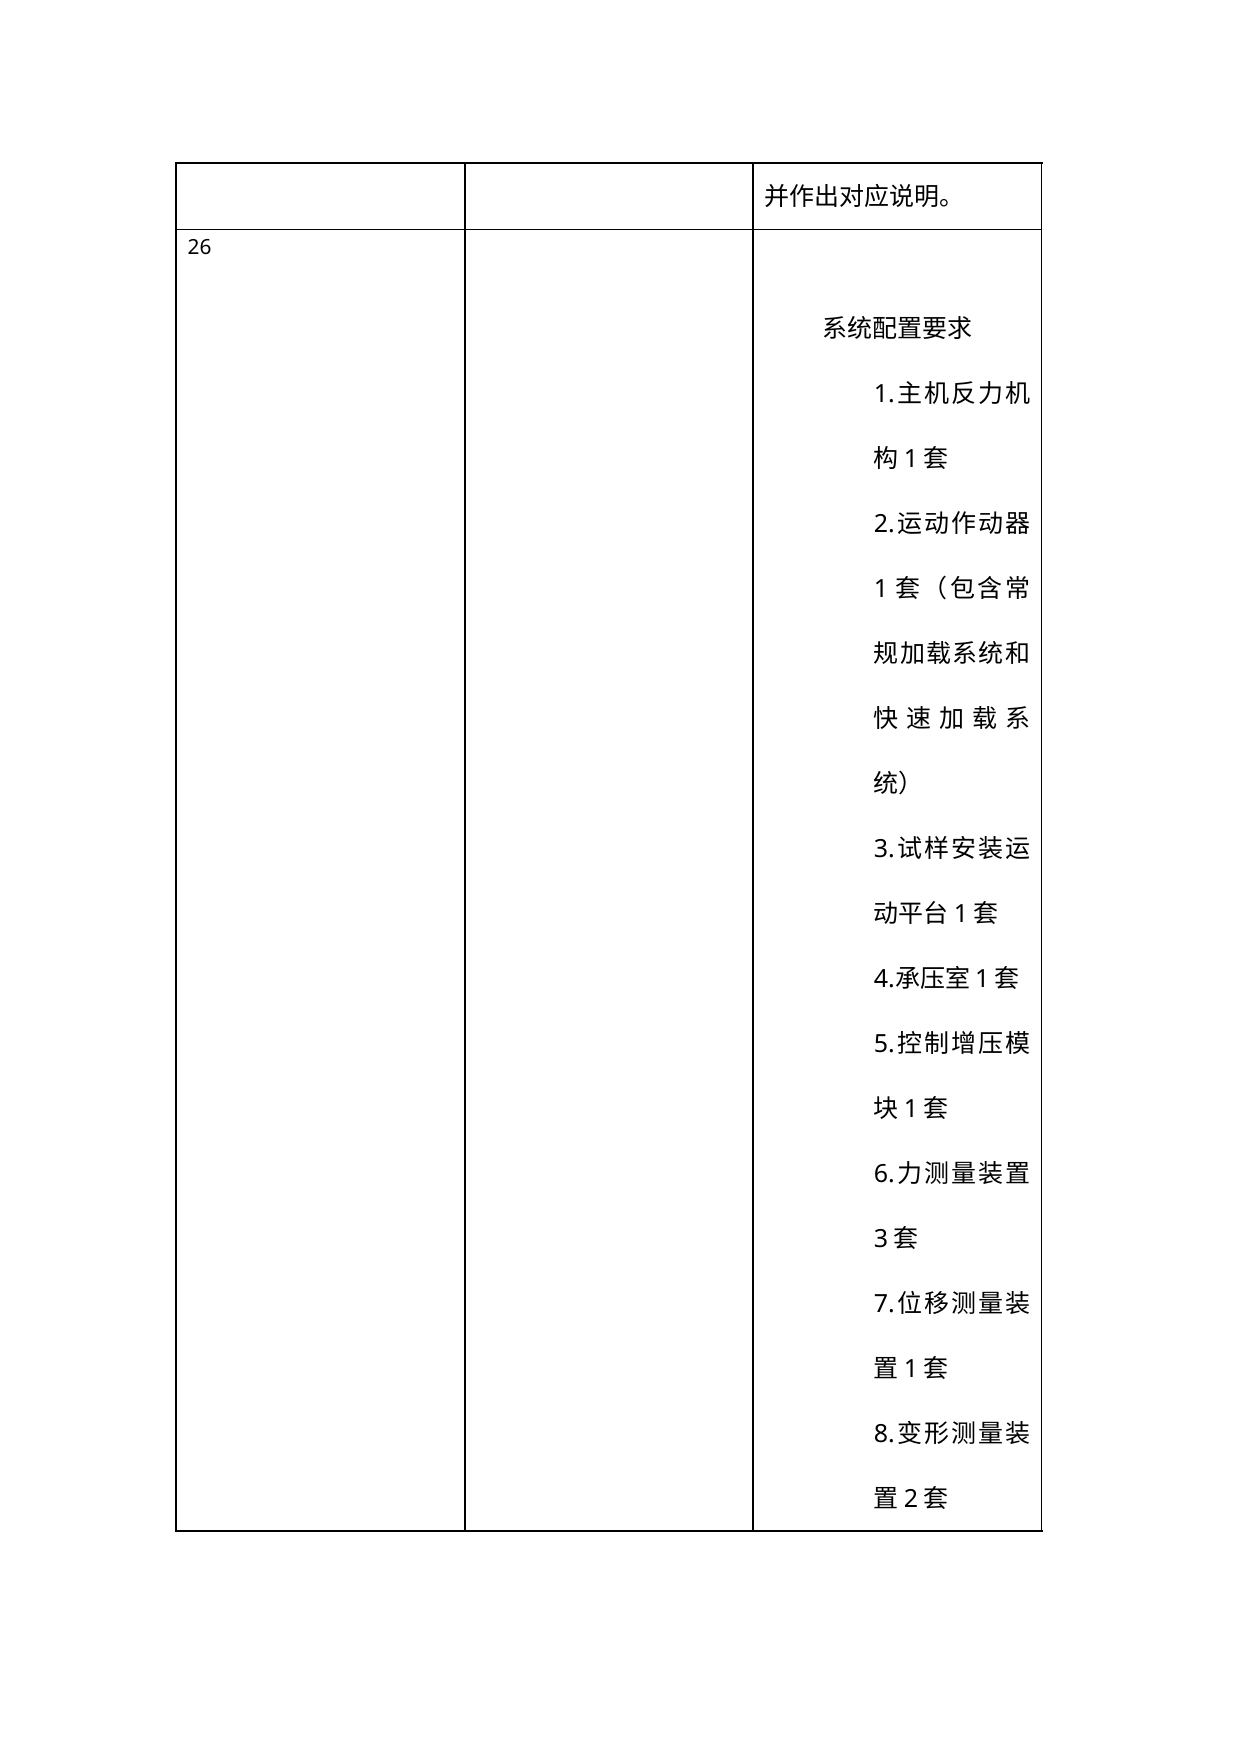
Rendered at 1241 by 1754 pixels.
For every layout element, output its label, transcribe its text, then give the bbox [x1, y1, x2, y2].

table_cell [754, 230, 1041, 1530]
table_cell [466, 230, 752, 1530]
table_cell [754, 164, 1041, 228]
table_cell 25 [177, 164, 464, 228]
table_cell [466, 164, 752, 228]
table_cell 26 [177, 230, 464, 1530]
